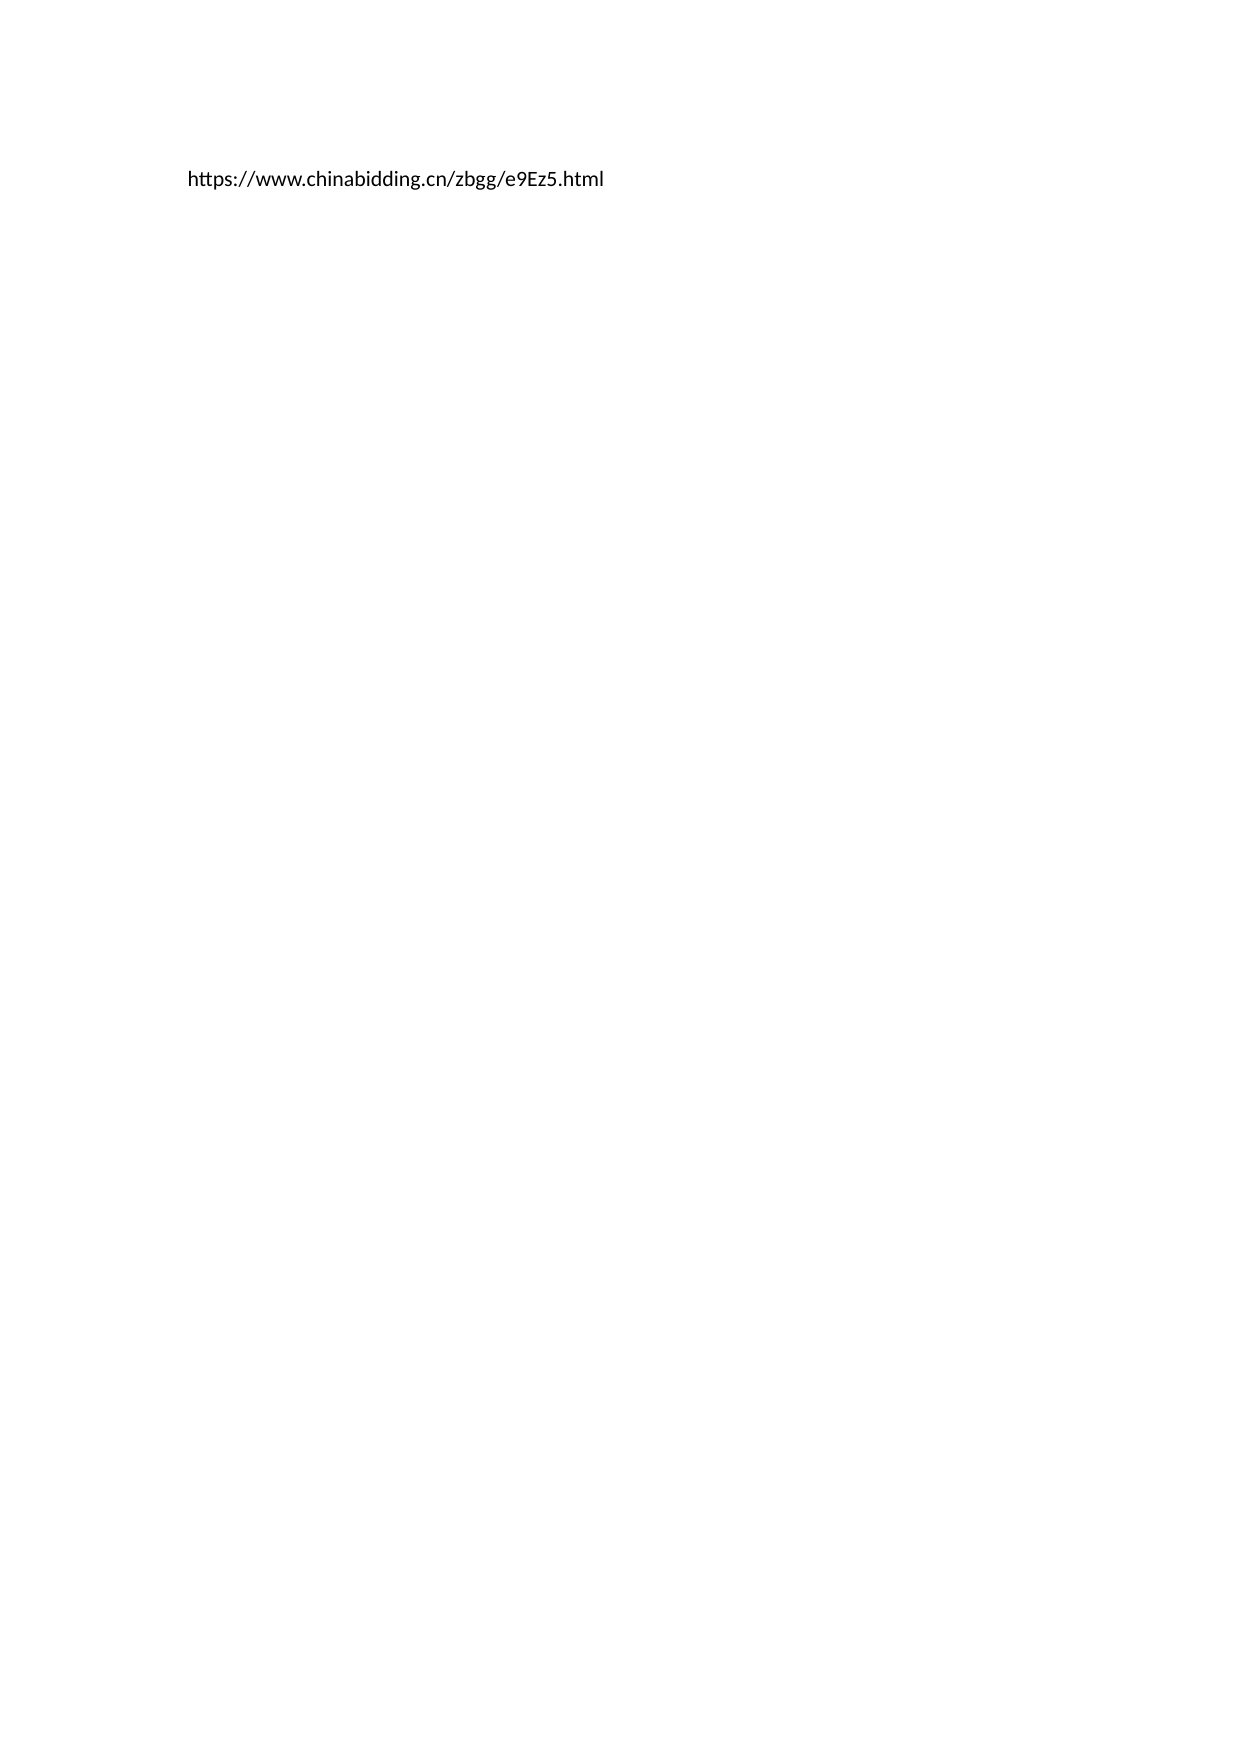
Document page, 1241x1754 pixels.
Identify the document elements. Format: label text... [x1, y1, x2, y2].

text https://www.chinabidding.cn/zbgg/e9Ez5.html [187, 162, 1053, 194]
